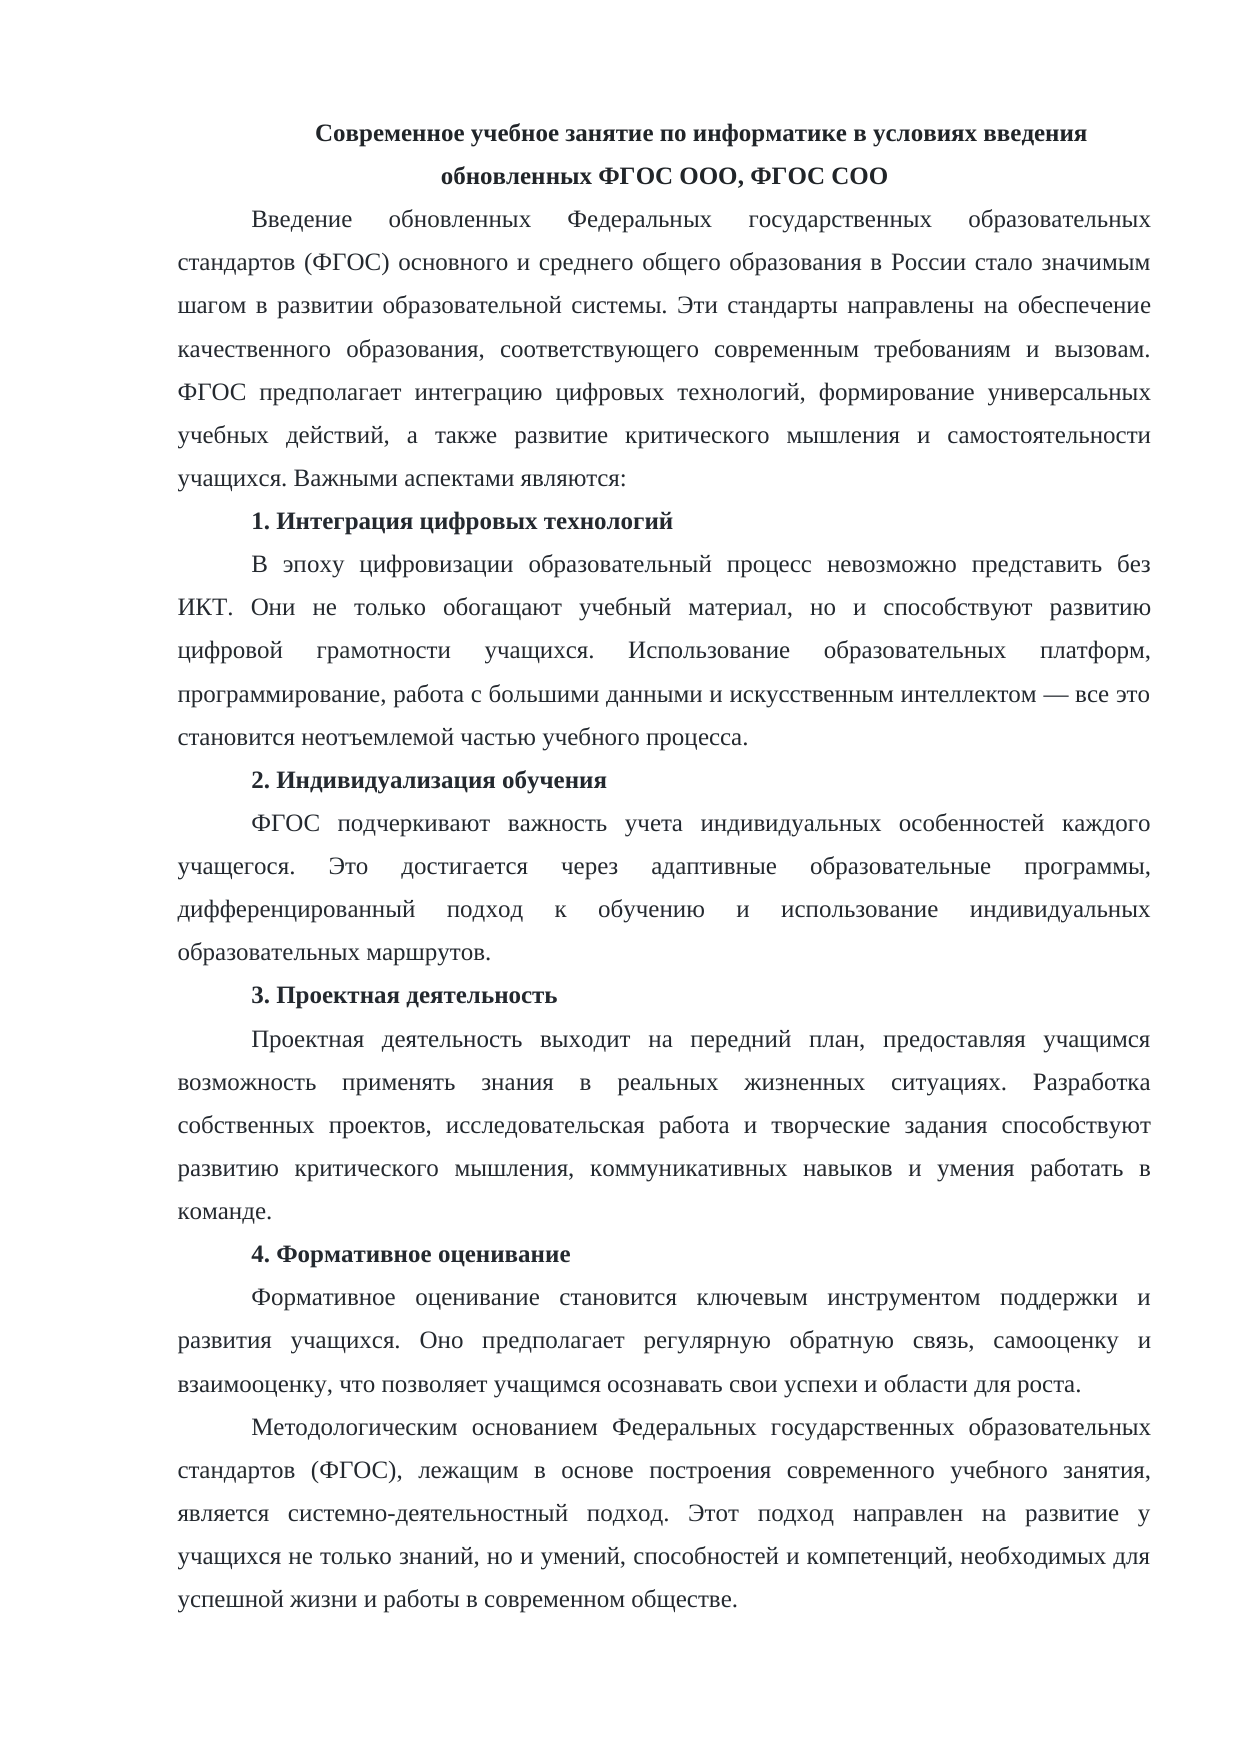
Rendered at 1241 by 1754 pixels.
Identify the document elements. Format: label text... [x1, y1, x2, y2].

text 2. Индивидуализация обучения [177, 765, 1152, 794]
text 3. Проектная деятельность [177, 981, 1152, 1009]
text Формативное оценивание становится ключевым инструментом поддержки и развития учащихся. Оно предполагает регулярную обратную связь, самооценку и взаимооценку, что позволяет учащимся осознавать свои успехи и области для роста. [177, 1282, 1152, 1397]
text 1. Интеграция цифровых технологий [177, 506, 1152, 535]
text Современное учебное занятие по информатике в условиях введения обновленных ФГОС ООО, ФГОС СОО [177, 118, 1152, 190]
text Методологическим основанием Федеральных государственных образовательных стандартов (ФГОС), лежащим в основе построения современного учебного занятия, является системно-деятельностный подход. Этот подход направлен на развитие у учащихся не только знаний, но и умений, способностей и компетенций, необходимых для успешной жизни и работы в современном обществе. [177, 1412, 1152, 1613]
text В эпоху цифровизации образовательный процесс невозможно представить без ИКТ. Они не только обогащают учебный материал, но и способствуют развитию цифровой грамотности учащихся. Использование образовательных платформ, программирование, работа с большими данными и искусственным интеллектом — все это становится неотъемлемой частью учебного процесса. [177, 549, 1152, 751]
text ФГОС подчеркивают важность учета индивидуальных особенностей каждого учащегося. Это достигается через адаптивные образовательные программы, дифференцированный подход к обучению и использование индивидуальных образовательных маршрутов. [177, 808, 1152, 966]
text Проектная деятельность выходит на передний план, предоставляя учащимся возможность применять знания в реальных жизненных ситуациях. Разработка собственных проектов, исследовательская работа и творческие задания способствуют развитию критического мышления, коммуникативных навыков и умения работать в команде. [177, 1024, 1152, 1225]
text Введение обновленных Федеральных государственных образовательных стандартов (ФГОС) основного и среднего общего образования в России стало значимым шагом в развитии образовательной системы. Эти стандарты направлены на обеспечение качественного образования, соответствующего современным требованиям и вызовам. ФГОС предполагает интеграцию цифровых технологий, формирование универсальных учебных действий, а также развитие критического мышления и самостоятельности учащихся. Важными аспектами являются: [177, 204, 1152, 492]
text 4. Формативное оценивание [177, 1239, 1152, 1268]
